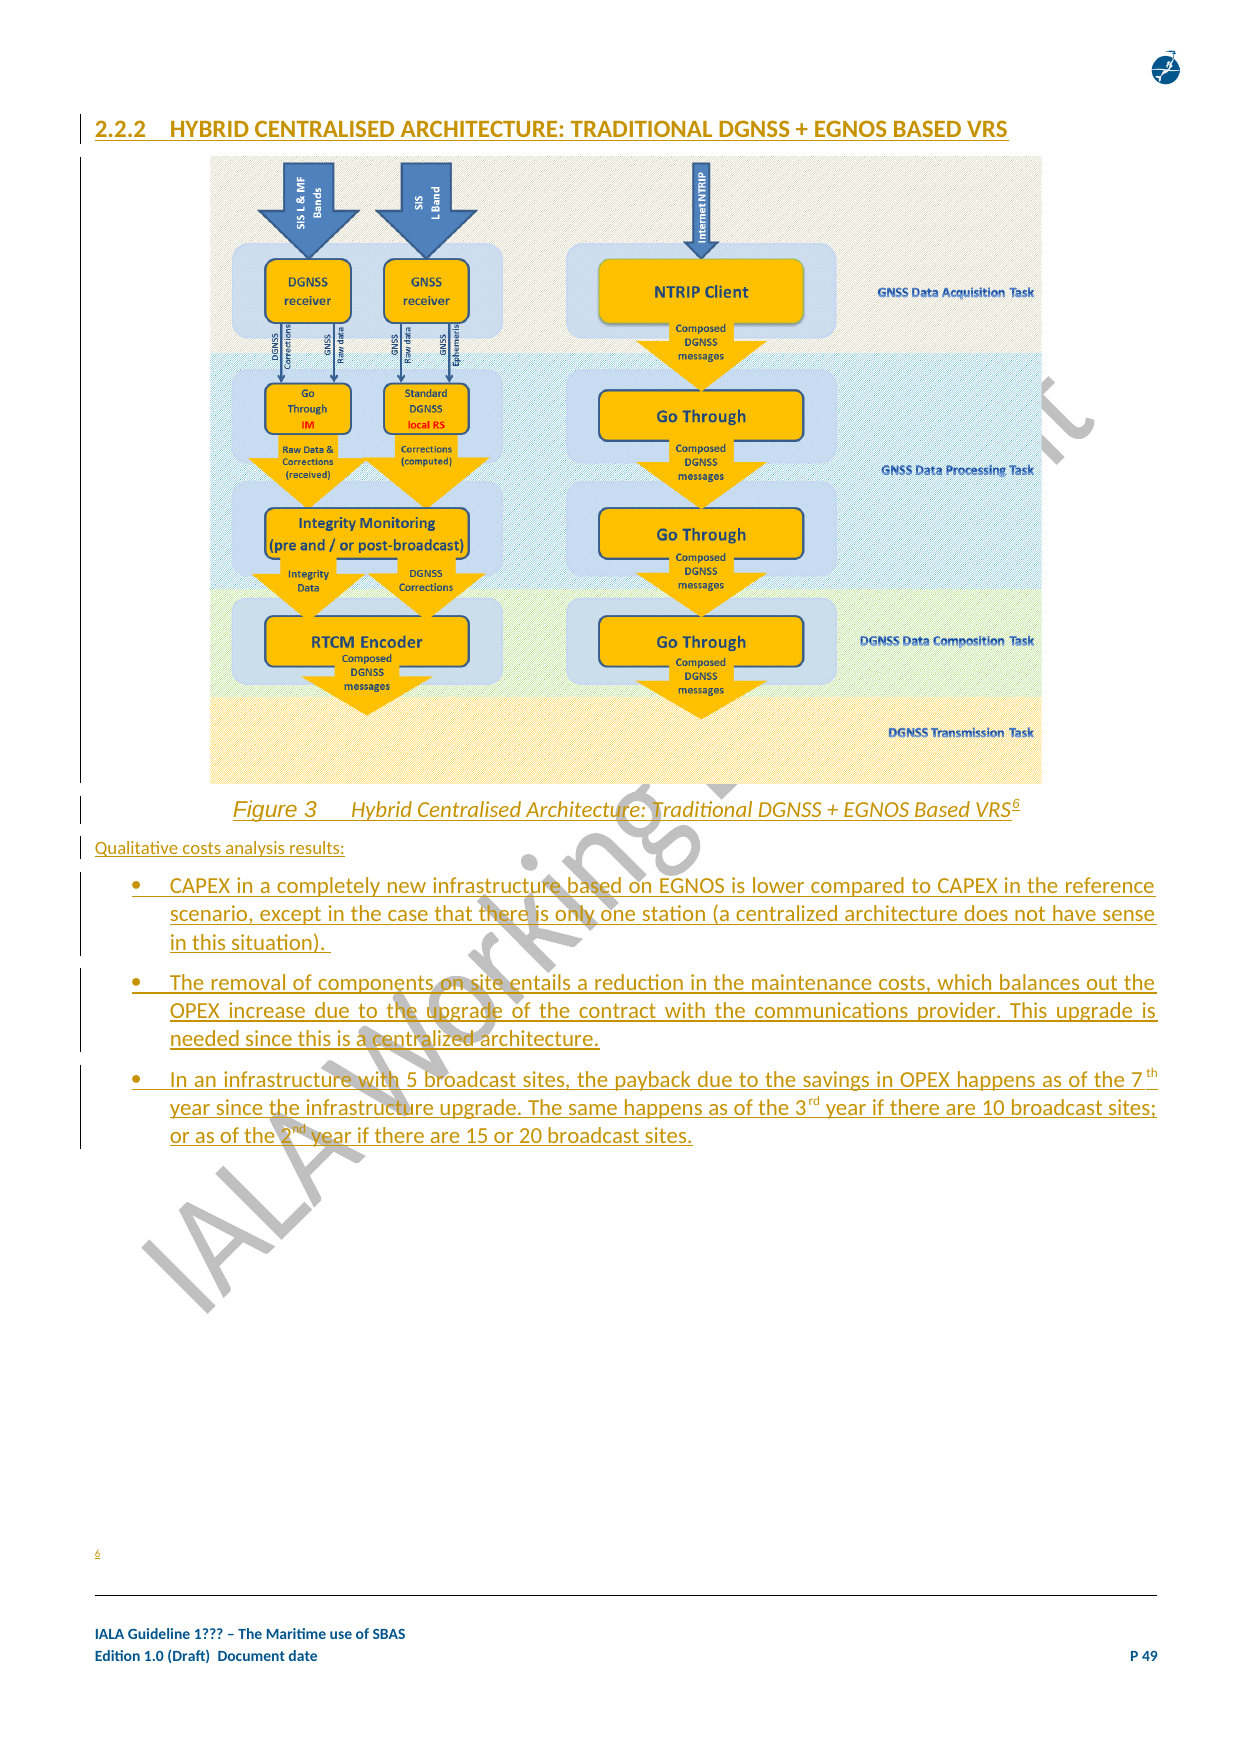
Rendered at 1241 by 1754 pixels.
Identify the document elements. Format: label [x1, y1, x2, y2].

picture [210, 156, 1042, 784]
picture [1120, 0, 1239, 119]
